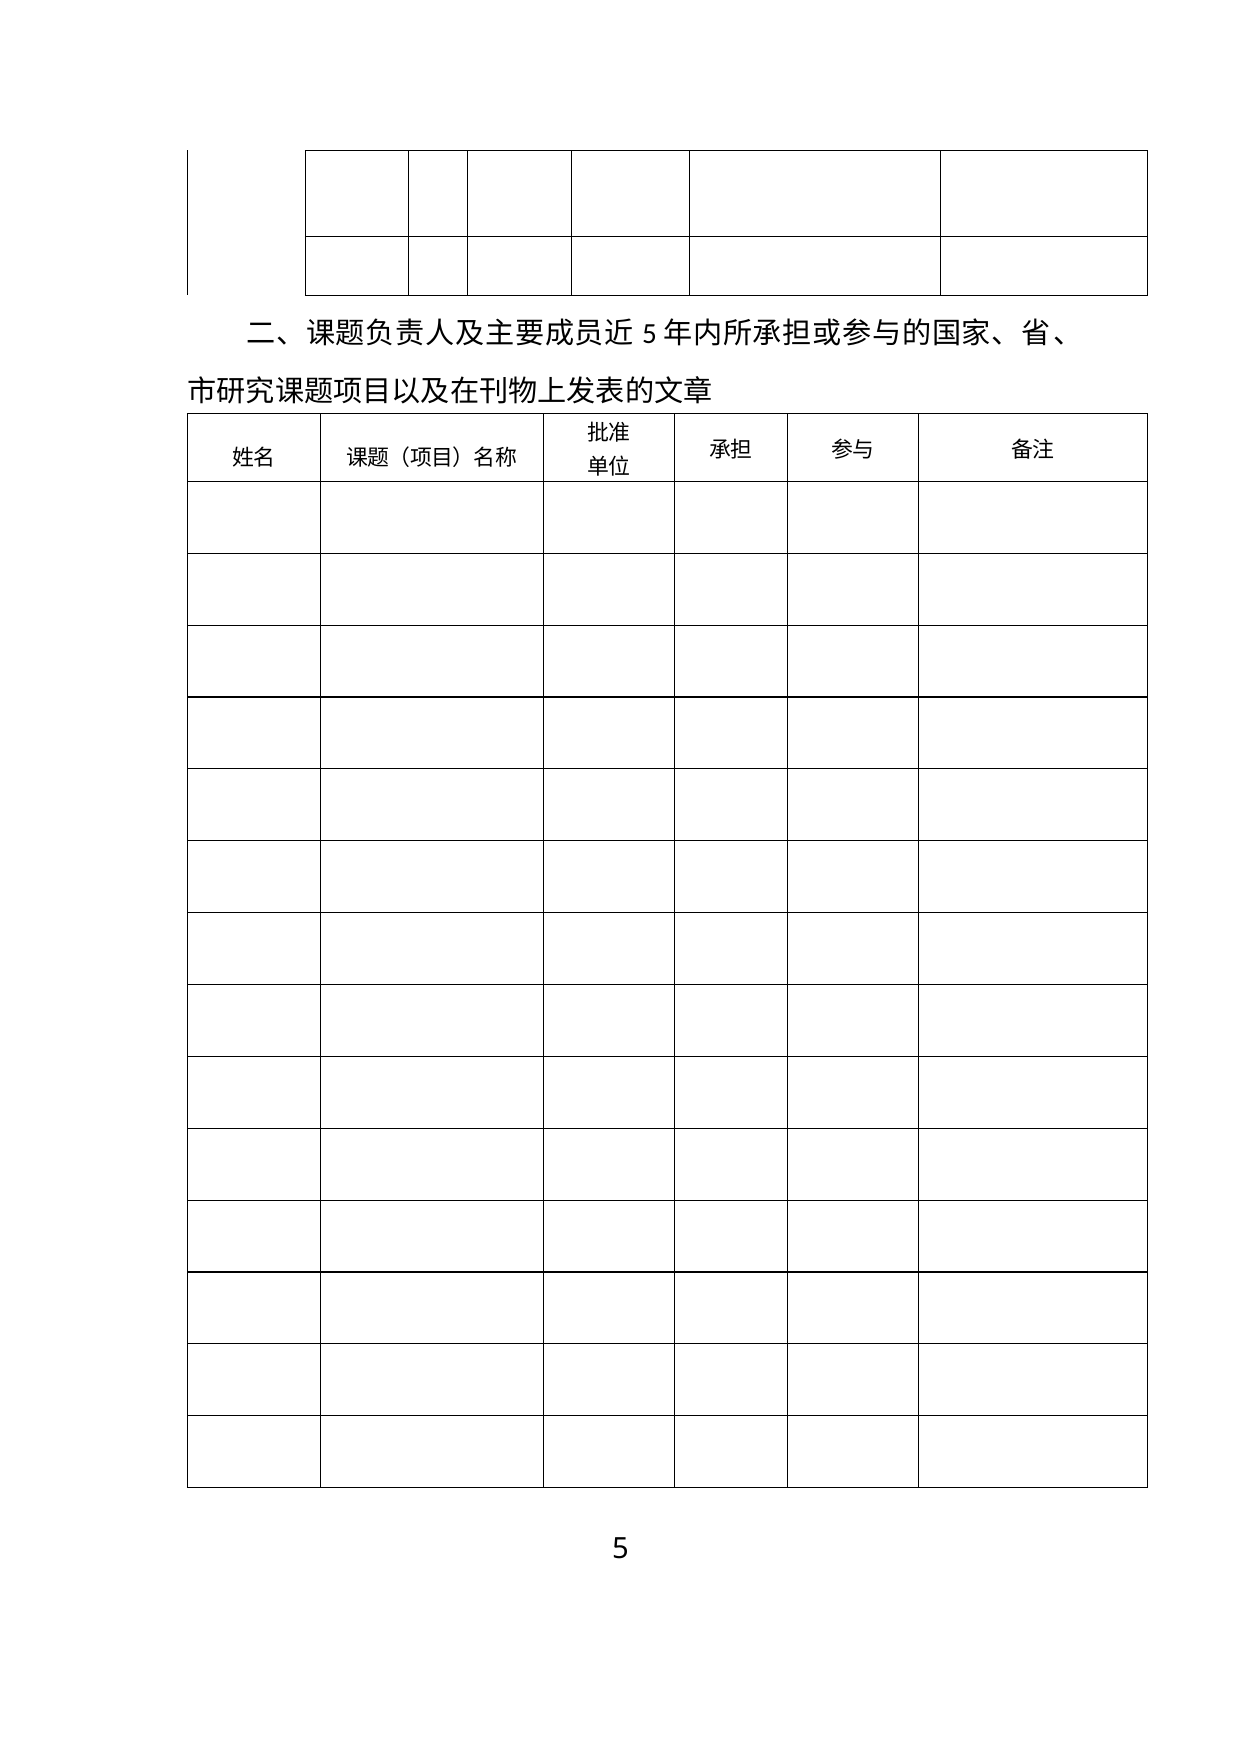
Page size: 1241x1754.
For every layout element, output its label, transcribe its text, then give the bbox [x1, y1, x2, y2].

table_header 批准 单位 [544, 414, 674, 481]
table_cell [788, 1416, 918, 1487]
table_cell [321, 913, 543, 984]
table_cell [919, 1344, 1147, 1415]
table_cell [188, 626, 320, 696]
table_cell [675, 1057, 787, 1128]
table_cell [919, 1129, 1147, 1199]
table_cell [321, 1057, 543, 1128]
table_cell [675, 698, 787, 768]
table_cell [321, 841, 543, 912]
table_cell [675, 769, 787, 840]
table_cell [188, 769, 320, 840]
table_cell [188, 985, 320, 1056]
table_cell [919, 841, 1147, 912]
table_cell [675, 1273, 787, 1343]
table_cell [544, 1057, 674, 1128]
table_cell [919, 1057, 1147, 1128]
table_cell [188, 1416, 320, 1487]
table_cell [188, 1129, 320, 1199]
table_cell [321, 1129, 543, 1199]
table_cell [919, 985, 1147, 1056]
table_cell [306, 151, 408, 236]
table_cell [188, 913, 320, 984]
table_cell [544, 985, 674, 1056]
table_cell [468, 151, 571, 236]
table_cell [321, 1201, 543, 1271]
table_cell [321, 1416, 543, 1487]
table_cell [788, 698, 918, 768]
table_cell [788, 1273, 918, 1343]
table_cell [321, 554, 543, 624]
table_cell [919, 769, 1147, 840]
table_header 课题（项目）名称 [321, 414, 543, 481]
table_cell [188, 554, 320, 624]
table_cell [675, 1344, 787, 1415]
table_cell [544, 554, 674, 624]
table_cell [544, 1129, 674, 1199]
table_cell [188, 1201, 320, 1271]
table_cell [544, 626, 674, 696]
table_header 参与 [788, 414, 918, 481]
table_cell [188, 1273, 320, 1343]
table_cell [321, 1273, 543, 1343]
table_cell [544, 913, 674, 984]
table_cell [941, 237, 1147, 295]
table_cell [675, 913, 787, 984]
table_cell [919, 554, 1147, 624]
table_cell [544, 1344, 674, 1415]
table_cell [788, 1057, 918, 1128]
table_cell [544, 1273, 674, 1343]
table_cell [321, 769, 543, 840]
table_cell [788, 1201, 918, 1271]
table_cell [544, 841, 674, 912]
table_cell [788, 985, 918, 1056]
table_cell [409, 237, 467, 295]
table_cell [788, 626, 918, 696]
table_cell [321, 482, 543, 553]
table_cell [675, 985, 787, 1056]
table_cell [188, 1057, 320, 1128]
table_cell [188, 841, 320, 912]
table_cell [788, 554, 918, 624]
table_cell [690, 151, 940, 236]
table_cell [544, 698, 674, 768]
table_cell [919, 913, 1147, 984]
table_cell [675, 1416, 787, 1487]
table_header 备注 [919, 414, 1147, 481]
table_cell [919, 1273, 1147, 1343]
table_cell [544, 1416, 674, 1487]
table_cell [321, 626, 543, 696]
table_cell [788, 769, 918, 840]
table_cell [675, 1129, 787, 1199]
table_cell [544, 482, 674, 553]
table_cell [321, 1344, 543, 1415]
table_cell [188, 482, 320, 553]
table_header 姓名 [188, 414, 320, 481]
table_cell [788, 841, 918, 912]
table_cell [690, 237, 940, 295]
table_cell [675, 626, 787, 696]
table_cell [675, 554, 787, 624]
table_cell [788, 1344, 918, 1415]
table_cell [572, 151, 689, 236]
table_cell [788, 913, 918, 984]
table_header 承担 [675, 414, 787, 481]
table_cell [321, 985, 543, 1056]
table_cell [919, 1201, 1147, 1271]
table_cell [306, 237, 408, 295]
table_cell [675, 1201, 787, 1271]
table_cell [919, 482, 1147, 553]
table_cell [409, 151, 467, 236]
table_cell [321, 698, 543, 768]
table_cell [788, 482, 918, 553]
table_cell [675, 482, 787, 553]
table_cell [919, 626, 1147, 696]
table_cell [188, 698, 320, 768]
table_cell [675, 841, 787, 912]
table_cell [919, 1416, 1147, 1487]
table_cell [544, 769, 674, 840]
table_cell [788, 1129, 918, 1199]
table_cell [941, 151, 1147, 236]
table_cell [468, 237, 571, 295]
table_cell [188, 1344, 320, 1415]
text 二、课题负责人及主要成员近5年内所承担或参与的国家、省、市研究课题项目以及在刊物上发表的文章 [187, 296, 1053, 413]
table_cell [544, 1201, 674, 1271]
table_cell [919, 698, 1147, 768]
table_cell [572, 237, 689, 295]
